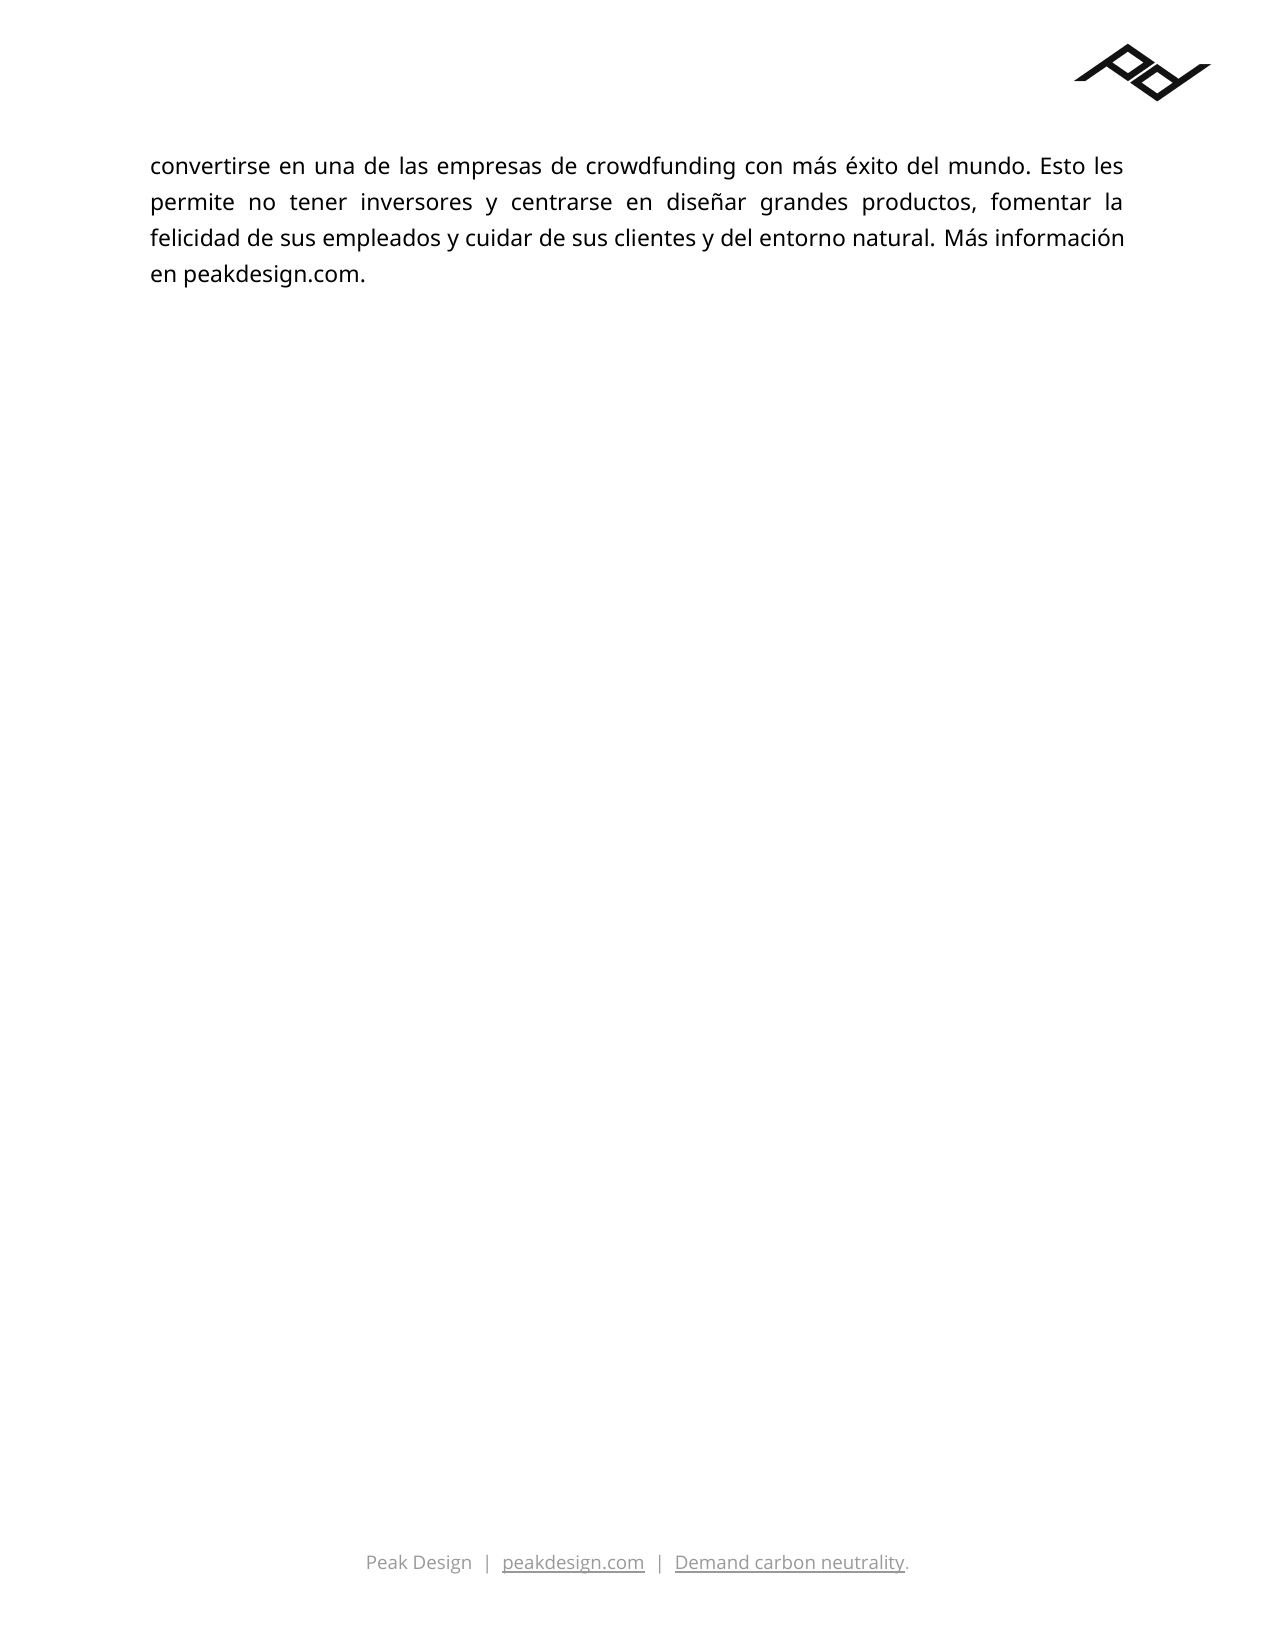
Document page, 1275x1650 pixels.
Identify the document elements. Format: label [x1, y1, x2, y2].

text [150, 150, 1125, 289]
picture [1068, 31, 1217, 114]
